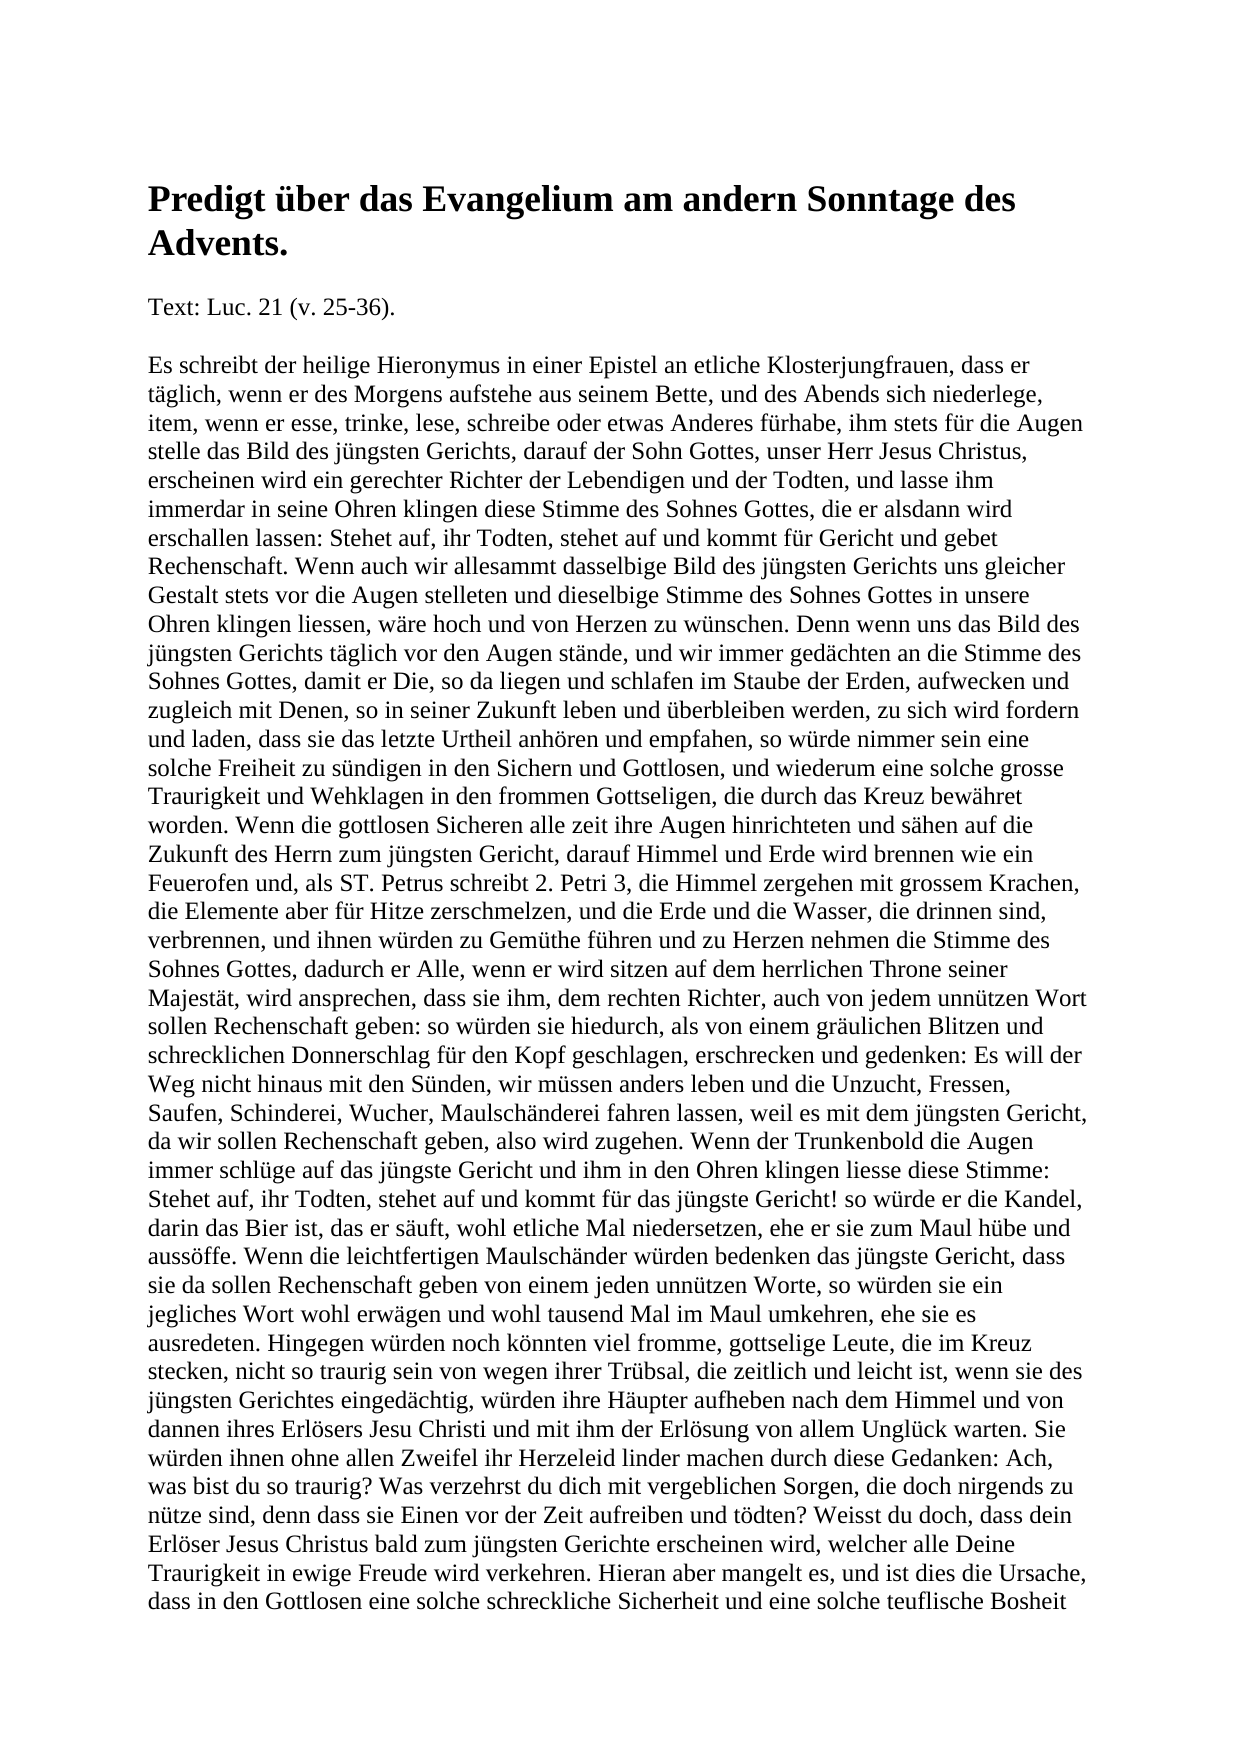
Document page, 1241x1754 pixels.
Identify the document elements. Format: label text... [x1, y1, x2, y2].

text Text: Luc. 21 (v. 25-36). [148, 292, 1093, 321]
subtitle Predigt über das Evangelium am andern Sonntage des Advents. [148, 177, 1093, 263]
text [148, 350, 1093, 1615]
